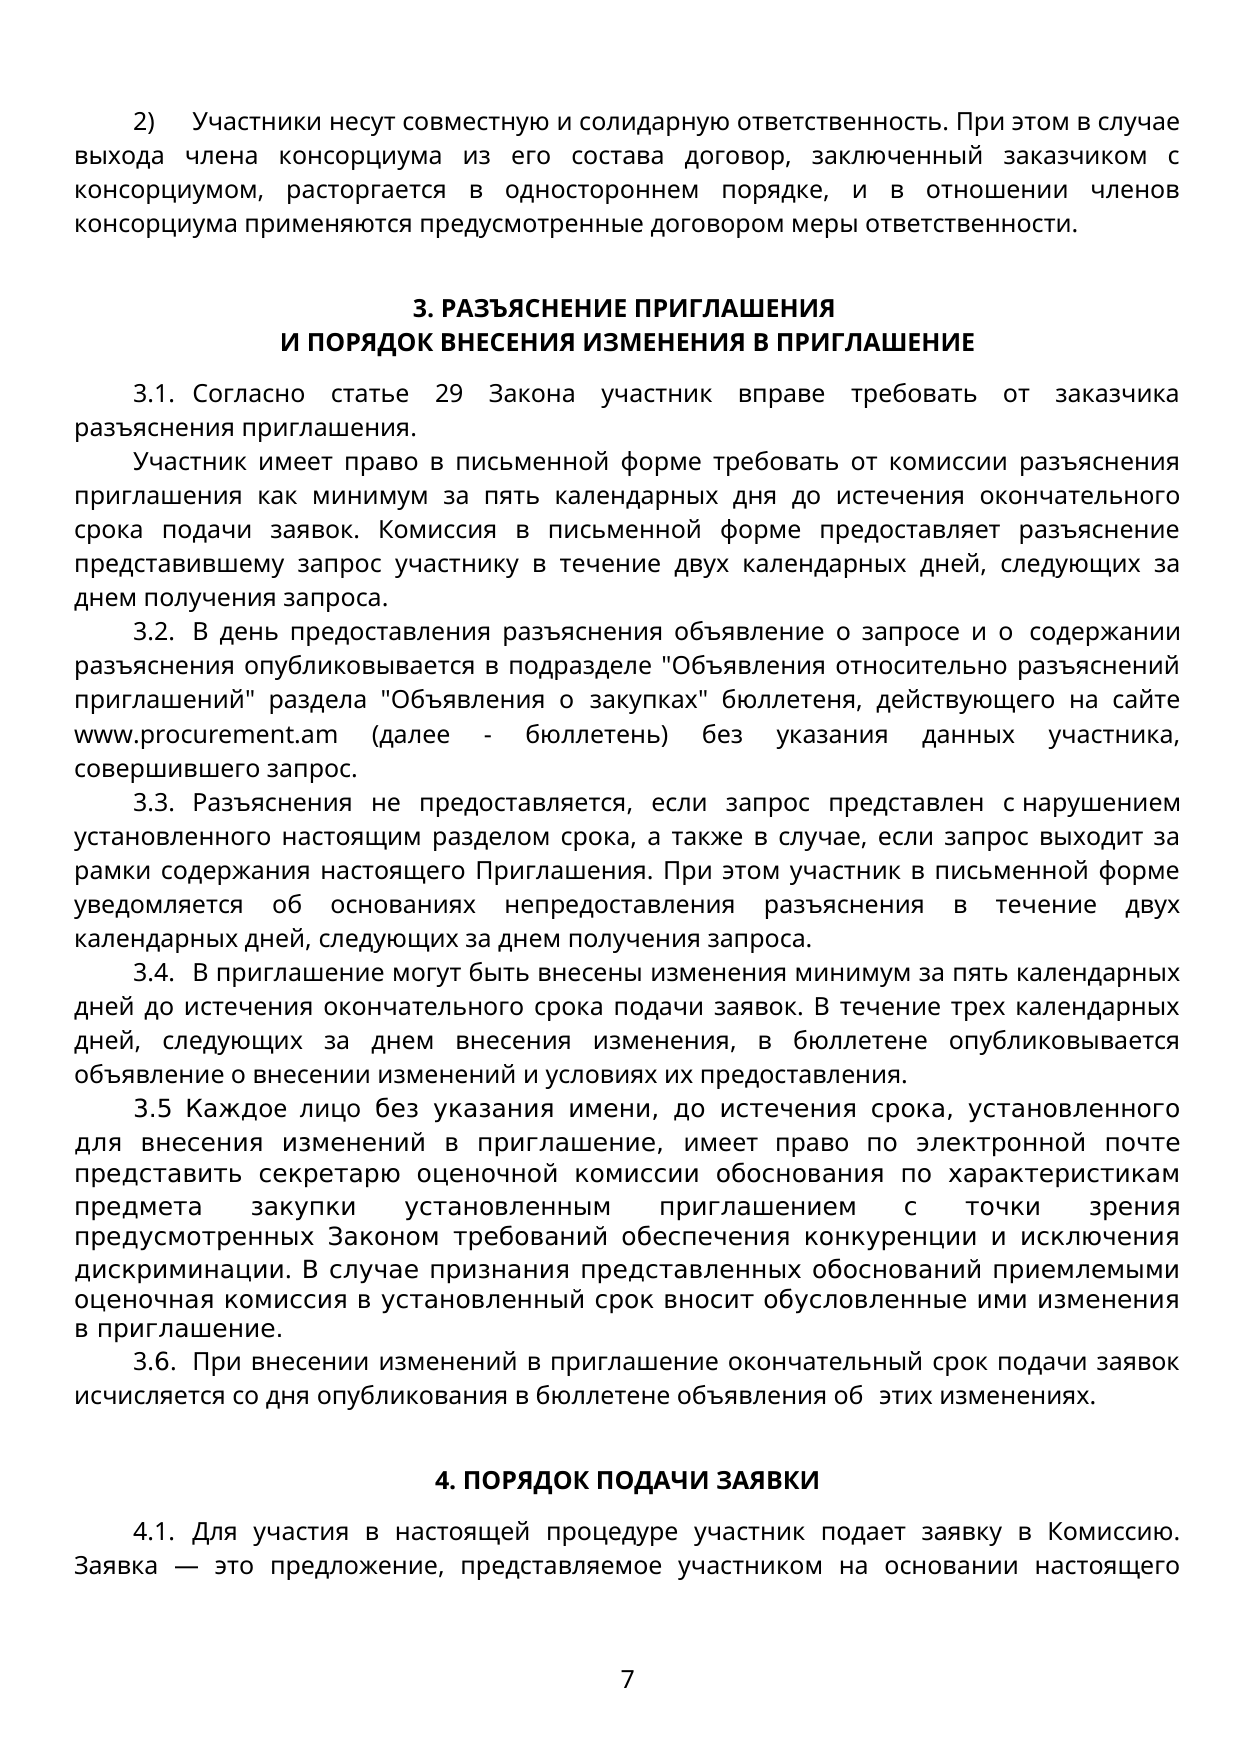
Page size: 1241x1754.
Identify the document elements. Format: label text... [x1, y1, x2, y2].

text 2) Участники несут совместную и солидарную ответственность. При этом в случае выхода члена консорциума из его состава договор, заключенный заказчиком с консорциумом, расторгается в одностороннем порядке, и в отношении членов консорциума применяются предусмотренные договором меры ответственности. [74, 103, 1181, 240]
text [74, 1514, 1181, 1582]
text 3.4. В приглашение могут быть внесены изменения минимум за пять календарных дней до истечения окончательного срока подачи заявок. В течение трех календарных дней, следующих за днем внесения изменения, в бюллетене опубликовывается объявление о внесении изменений и условиях их предоставления. [74, 955, 1181, 1091]
text 4. ПОРЯДОК ПОДАЧИ ЗАЯВКИ [74, 1463, 1181, 1497]
text 3.5 Каждое лицо без указания имени, до истечения срока, установленного для внесения изменений в приглашение, имеет право по электронной почте представить секретарю оценочной комиссии обоснования по характеристикам предмета закупки установленным приглашением с точки зрения предусмотренных Законом требований обеспечения конкуренции и исключения дискриминации. В случае признания представленных обоснований приемлемыми оценочная комиссия в установленный срок вносит обусловленные ими изменения в приглашение. [74, 1091, 1181, 1344]
text 3.1. Согласно статье 29 Закона участник вправе требовать от заказчика разъяснения приглашения. [74, 375, 1181, 443]
text 3.6. При внесении изменений в приглашение окончательный срок подачи заявок исчисляется со дня опубликования в бюллетене объявления об этих изменениях. [74, 1344, 1181, 1412]
text 3.2. В день предоставления разъяснения объявление о запросе и о содержании разъяснения опубликовывается в подразделе "Объявления относительно разъяснений приглашений" раздела "Объявления о закупках" бюллетеня, действующего на сайте www.procurement.am (далее - бюллетень) без указания данных участника, совершившего запрос. [74, 614, 1181, 784]
text 3.3. Разъяснения не предоставляется, если запрос представлен с нарушением установленного настоящим разделом срока, а также в случае, если запрос выходит за рамки содержания настоящего Приглашения. При этом участник в письменной форме уведомляется об основаниях непредоставления разъяснения в течение двух календарных дней, следующих за днем получения запроса. [74, 784, 1181, 955]
text 3. РАЗЪЯСНЕНИЕ ПРИГЛАШЕНИЯ И ПОРЯДОК ВНЕСЕНИЯ ИЗМЕНЕНИЯ В ПРИГЛАШЕНИЕ [74, 290, 1181, 358]
text Участник имеет право в письменной форме требовать от комиссии разъяснения приглашения как минимум за пять календарных дня до истечения окончательного срока подачи заявок. Комиссия в письменной форме предоставляет разъяснение представившему запрос участнику в течение двух календарных дней, следующих за днем получения запроса. [74, 443, 1181, 614]
